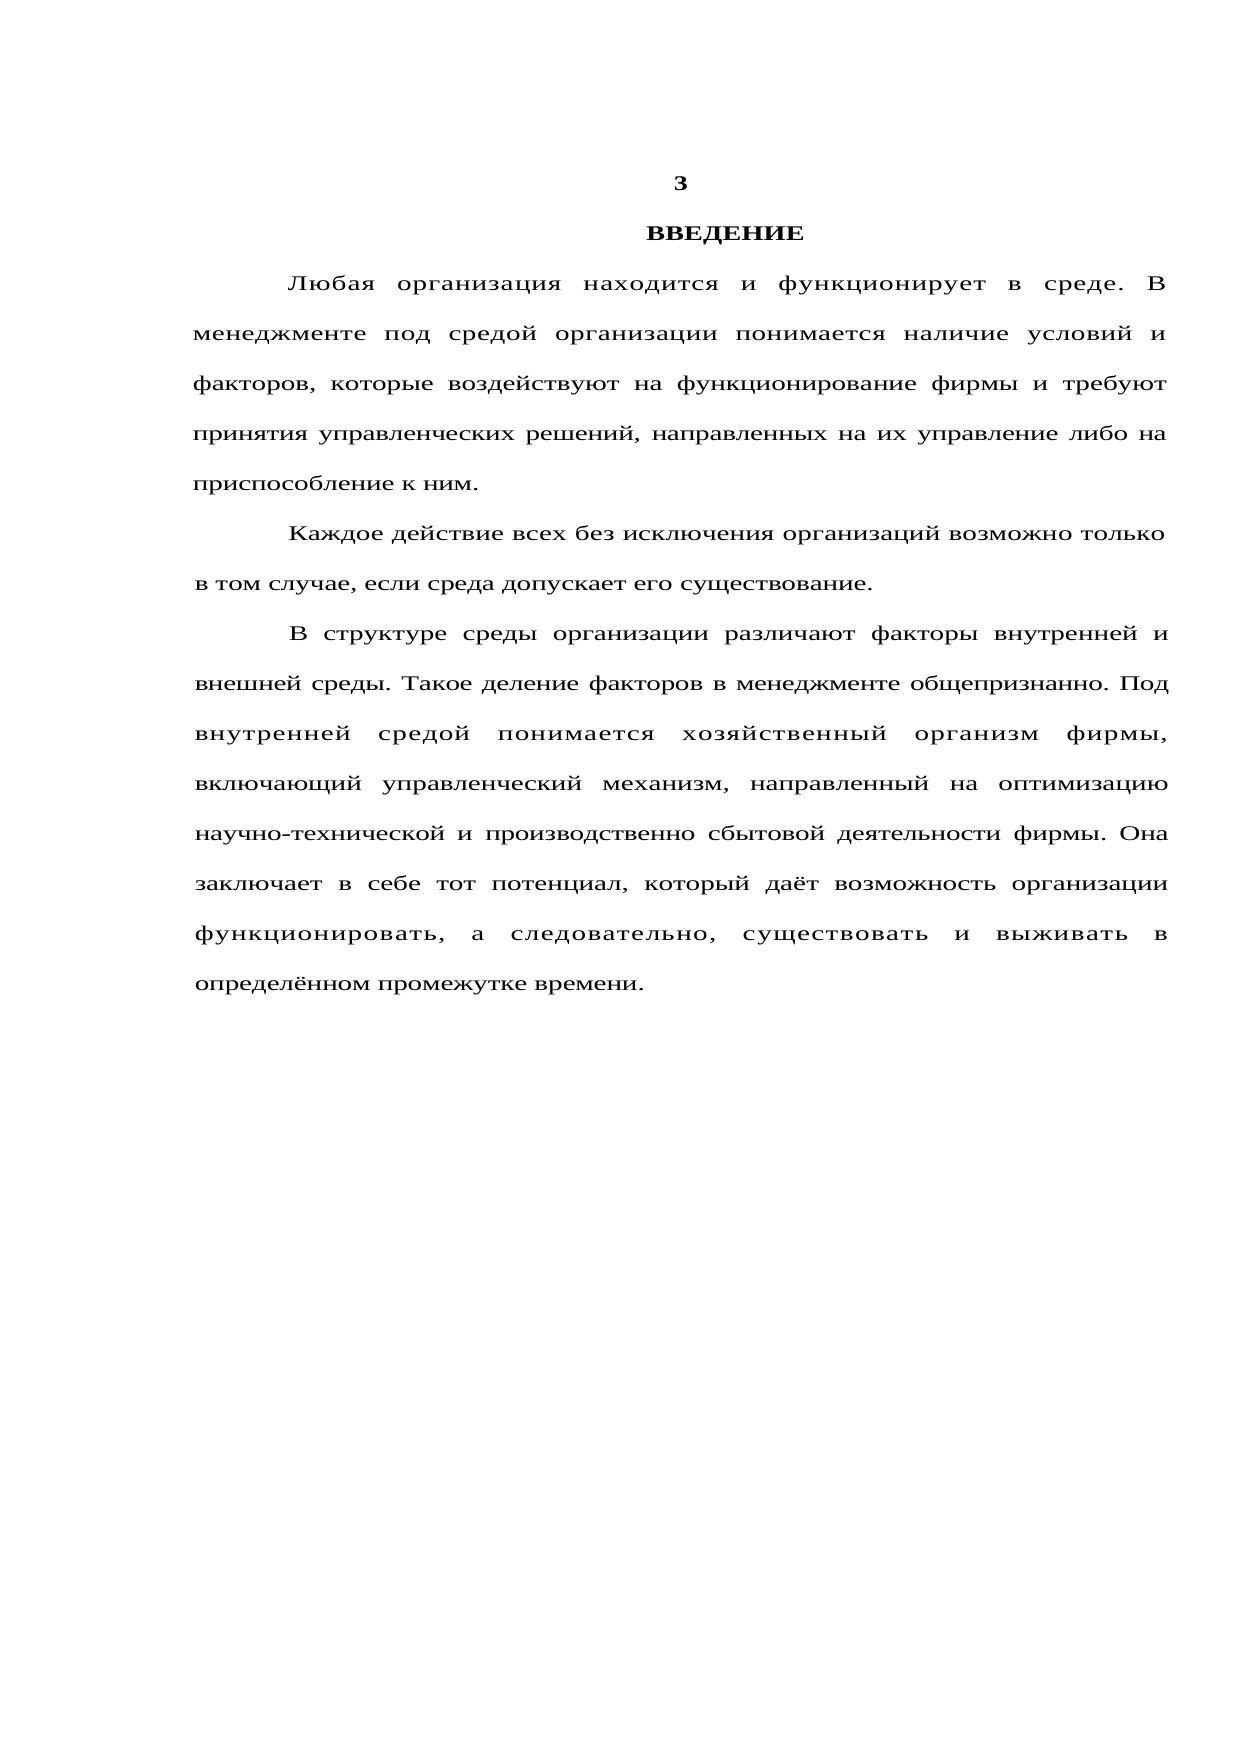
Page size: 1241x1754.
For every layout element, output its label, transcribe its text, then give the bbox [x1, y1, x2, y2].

text Каждое действие всех без исключения организаций возможно только в том случае, если среда допускает его существование. [194, 501, 1167, 601]
text Любая организация находится и функционирует в среде. В менеджменте под средой организации понимается наличие условий и факторов, которые воздействуют на функционирование фирмы и требуют принятия управленческих решений, направленных на их управление либо на приспособление к ним. [193, 250, 1168, 500]
text В структуре среды организации различают факторы внутренней и внешней среды. Такое деление факторов в менеджменте общепризнанно. Под внутренней средой понимается хозяйственный организм фирмы, включающий управленческий механизм, направленный на оптимизацию научно-технической и производственно сбытовой деятельности фирмы. Она заключает в себе тот потенциал, который даёт возможность организации функционировать, а следовательно, существовать и выживать в определённом промежутке времени. [194, 601, 1170, 1001]
text 3 ВВЕДЕНИЕ [646, 150, 820, 250]
